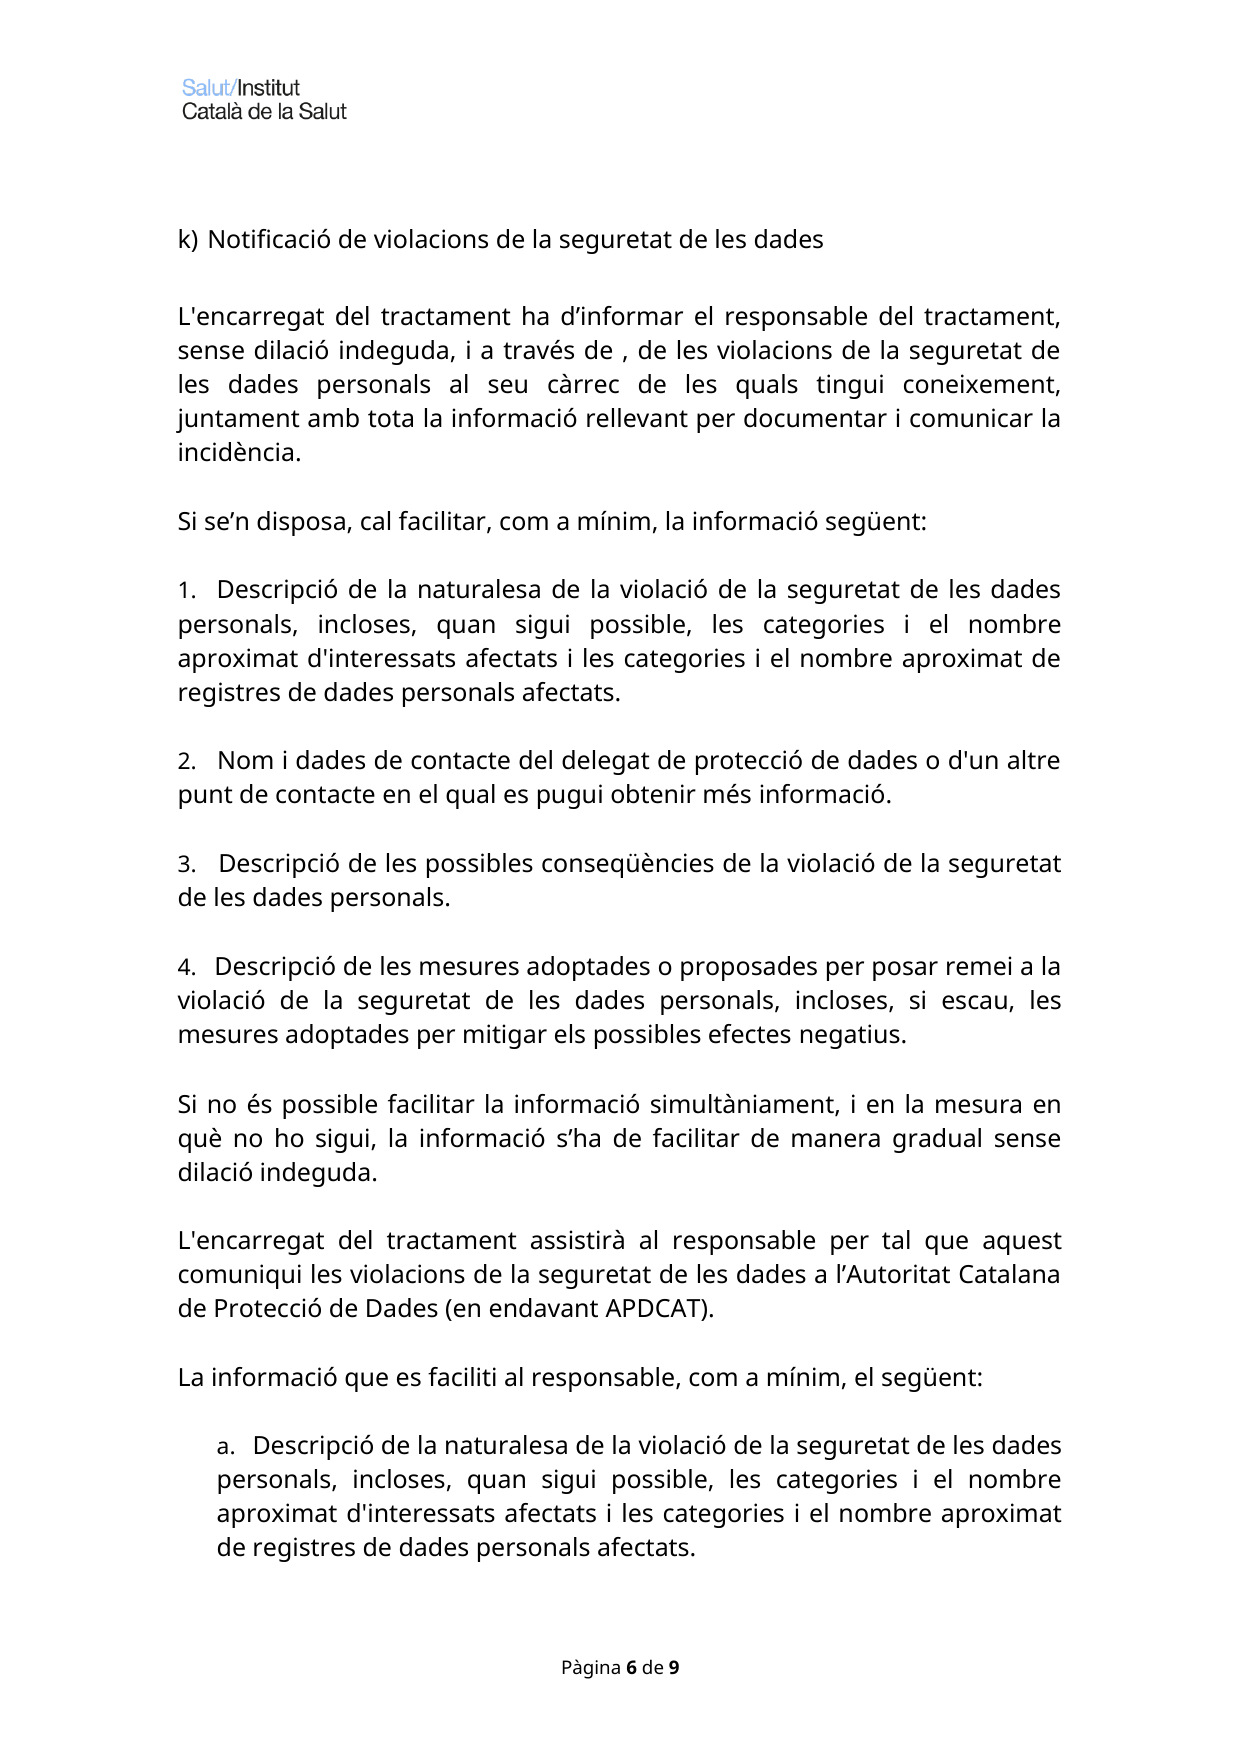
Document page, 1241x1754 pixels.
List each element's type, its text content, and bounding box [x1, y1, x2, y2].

text La informació que es faciliti al responsable, com a mínim, el següent: [177, 1359, 1063, 1393]
text L'encarregat del tractament ha d’informar el responsable del tractament, sense dilació indeguda, i a través de , de les violacions de la seguretat de les dades personals al seu càrrec de les quals tingui coneixement, juntament amb tota la informació rellevant per documentar i comunicar la incidència. [177, 298, 1063, 469]
list Descripció de la naturalesa de la violació de la seguretat de les dades personals, incloses, quan sigui possible, les categories i el nombre aproximat d'interessats afectats i les categories i el nombre aproximat de registres de dades personals afectats. [216, 1427, 1063, 1563]
text Si no és possible facilitar la informació simultàniament, i en la mesura en què no ho sigui, la informació s’ha de facilitar de manera gradual sense dilació indeguda. [177, 1086, 1063, 1188]
list Notificació de violacions de la seguretat de les dades [177, 222, 1063, 256]
list Descripció de les possibles conseqüències de la violació de la seguretat de les dades personals. [177, 846, 1063, 914]
picture [177, 73, 351, 124]
list Descripció de les mesures adoptades o proposades per posar remei a la violació de la seguretat de les dades personals, incloses, si escau, les mesures adoptades per mitigar els possibles efectes negatius. [177, 949, 1063, 1051]
list Nom i dades de contacte del delegat de protecció de dades o d'un altre punt de contacte en el qual es pugui obtenir més informació. [177, 742, 1063, 811]
list Descripció de la naturalesa de la violació de la seguretat de les dades personals, incloses, quan sigui possible, les categories i el nombre aproximat d'interessats afectats i les categories i el nombre aproximat de registres de dades personals afectats. [177, 572, 1063, 708]
text Si se’n disposa, cal facilitar, com a mínim, la informació següent: [177, 504, 1063, 538]
text L'encarregat del tractament assistirà al responsable per tal que aquest comuniqui les violacions de la seguretat de les dades a l’Autoritat Catalana de Protecció de Dades (en endavant APDCAT). [177, 1223, 1063, 1325]
